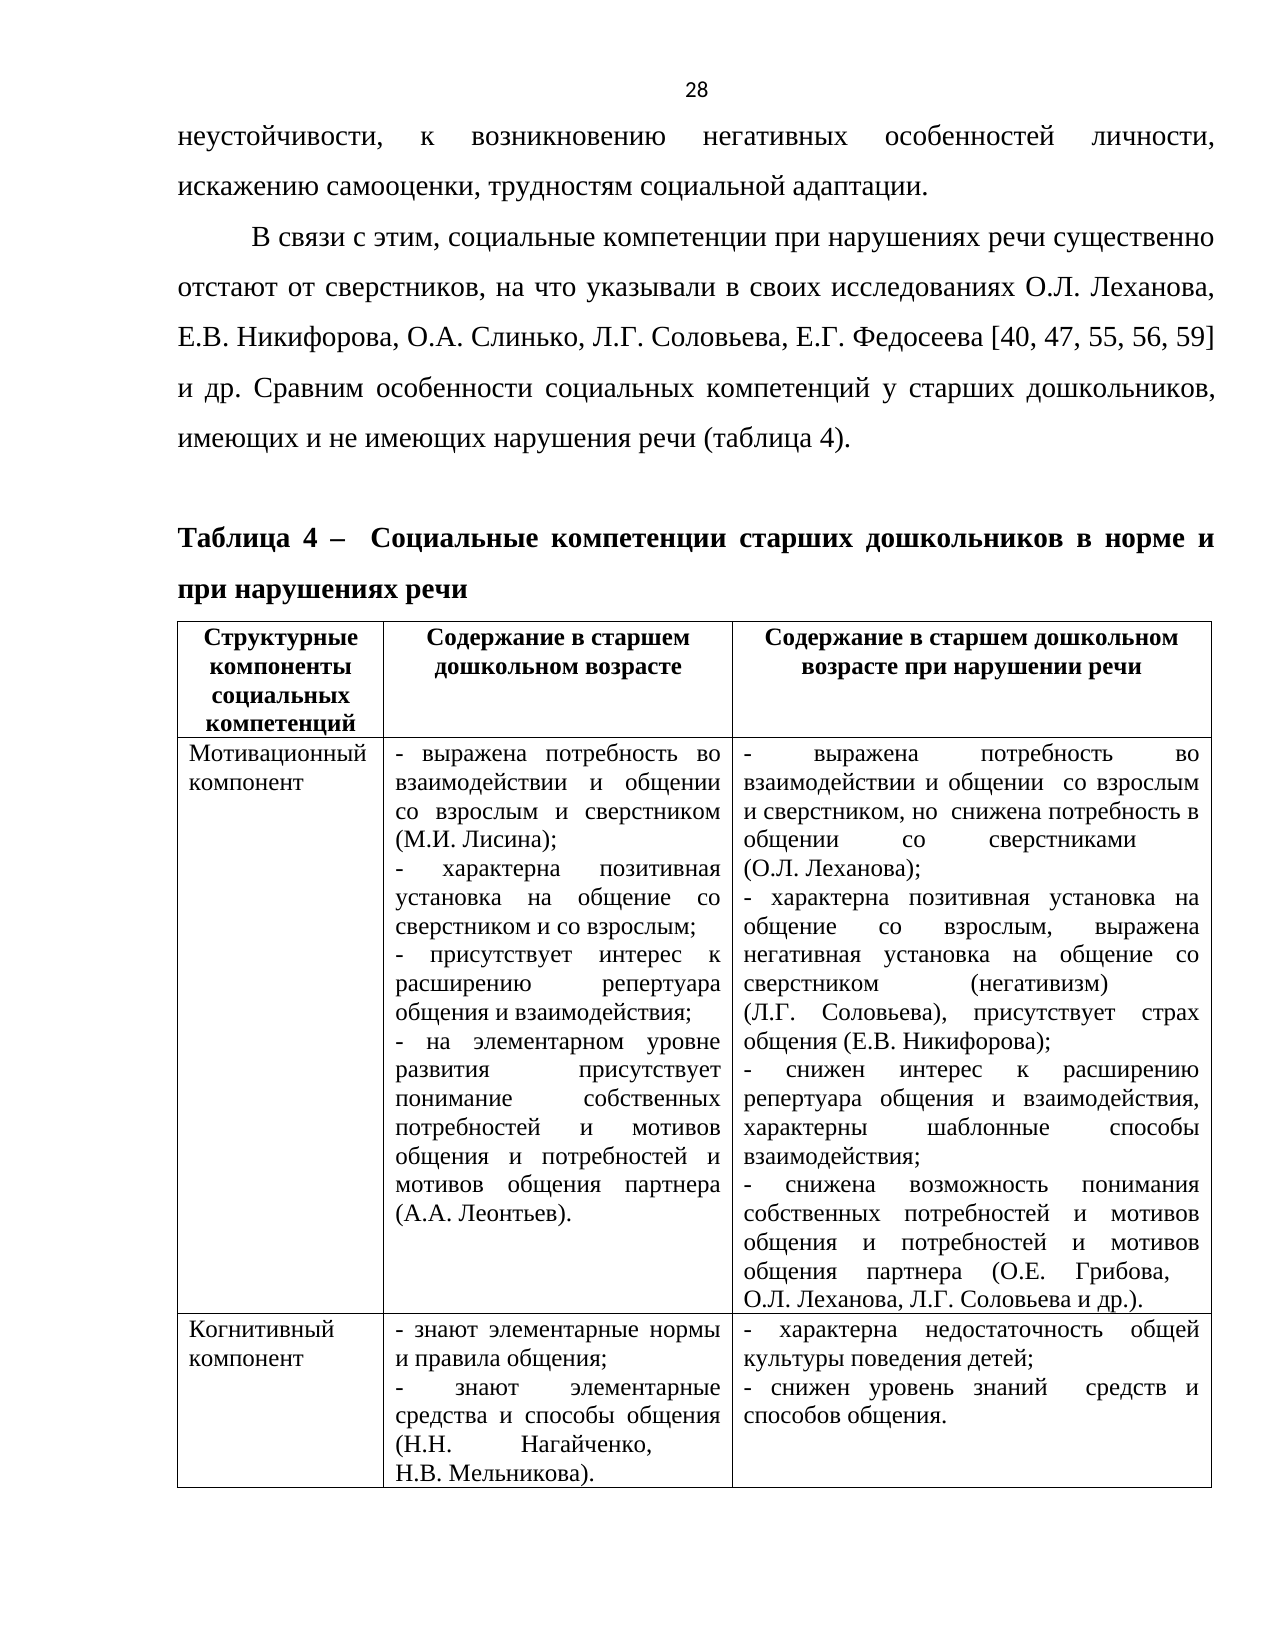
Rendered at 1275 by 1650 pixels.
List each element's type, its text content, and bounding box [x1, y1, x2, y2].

table_cell - характерна недостаточность общей культуры поведения детей; - снижен уровень знаний средств и способов общения. [733, 1314, 1211, 1487]
table_cell - выражена потребность во взаимодействии и общении со взрослым и сверстником (М.И. Лисина); - характерна позитивная установка на общение со сверстником и со взрослым; - присутствует интерес к расширению репертуара общения и взаимодействия; - на элементарном уровне развития присутствует понимание собственных потребностей и мотивов общения и потребностей и мотивов общения партнера (А.А. Леонтьев). [384, 738, 732, 1313]
table_header Содержание в старшем дошкольном возрасте [384, 622, 732, 737]
table_cell - знают элементарные нормы и правила общения; - знают элементарные средства и способы общения (Н.Н. Нагайченко, Н.В. Мельникова). [384, 1314, 732, 1487]
text В связи с этим, социальные компетенции при нарушениях речи существенно отстают от сверстников, на что указывали в своих исследованиях О.Л. Леханова, Е.В. Никифорова, О.А. Слинько, Л.Г. Соловьева, Е.Г. Федосеева [40, 47, 55, 56, 59] и др. Сравним особенности социальных компетенций у старших дошкольников, имеющих и не имеющих нарушения речи (таблица 4). [177, 219, 1216, 453]
table_cell - выражена потребность во взаимодействии и общении со взрослым и сверстником, но снижена потребность в общении со сверстниками (О.Л. Леханова); - характерна позитивная установка на общение со взрослым, выражена негативная установка на общение со сверстником (негативизм) (Л.Г. Соловьева), присутствует страх общения (Е.В. Никифорова); - снижен интерес к расширению репертуара общения и взаимодействия, характерны шаблонные способы взаимодействия; - снижена возможность понимания собственных потребностей и мотивов общения и потребностей и мотивов общения партнера (О.Е. Грибова, О.Л. Леханова, Л.Г. Соловьева и др.). [733, 738, 1211, 1313]
table_cell Мотивационный компонент [178, 738, 383, 1313]
table_header Структурные компоненты социальных компетенций [178, 622, 383, 737]
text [177, 118, 1216, 202]
table_cell Когнитивный компонент [178, 1314, 383, 1487]
text Таблица 4 – Социальные компетенции старших дошкольников в норме и при нарушениях речи [177, 521, 1216, 604]
table_header Содержание в старшем дошкольном возрасте при нарушении речи [733, 622, 1211, 737]
